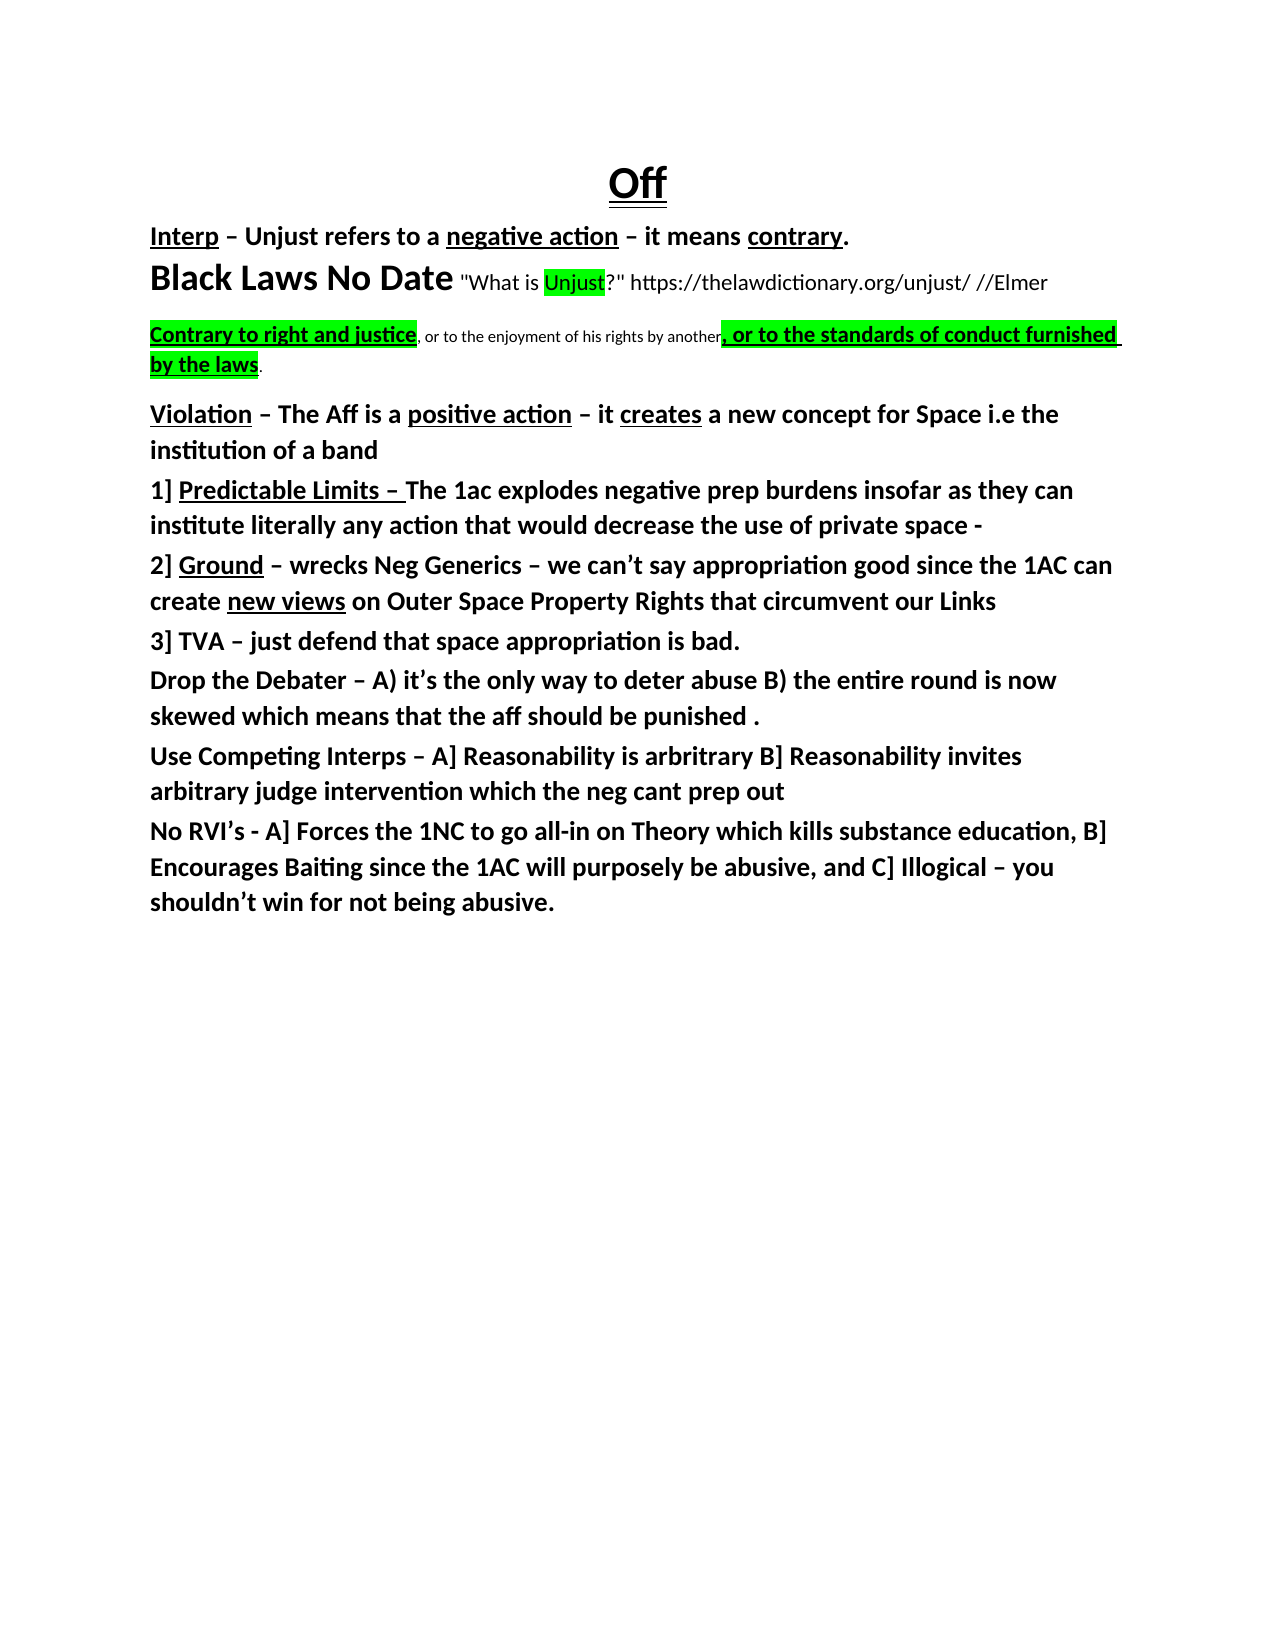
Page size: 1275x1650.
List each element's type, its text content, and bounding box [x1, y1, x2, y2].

subtitle Interp – Unjust refers to a negative action – it means contrary. [150, 219, 1125, 252]
subtitle 1] Predictable Limits – The 1ac explodes negative prep burdens insofar as they can institute literally any action that would decrease the use of private space - [150, 473, 1125, 542]
subtitle 2] Ground – wrecks Neg Generics – we can’t say appropriation good since the 1AC can create new views on Outer Space Property Rights that circumvent our Links [150, 548, 1125, 617]
subtitle Violation – The Aff is a positive action – it creates a new concept for Space i.e the institution of a band [150, 397, 1125, 466]
subtitle Drop the Debater – A) it’s the only way to deter abuse B) the entire round is now skewed which means that the aff should be punished . [150, 663, 1125, 732]
text Black Laws No Date "What is Unjust?" https://thelawdictionary.org/unjust/ //Elmer [150, 254, 1125, 300]
subtitle 3] TVA – just defend that space appropriation is bad. [150, 624, 1125, 657]
subtitle Use Competing Interps – A] Reasonability is arbritrary B] Reasonability invites arbitrary judge intervention which the neg cant prep out [150, 739, 1125, 808]
subtitle Off [150, 154, 1125, 210]
text Contrary to right and justice, or to the enjoyment of his rights by another, or to the standards of conduct furnished by the laws. [150, 320, 1125, 379]
subtitle No RVI’s - A] Forces the 1NC to go all-in on Theory which kills substance education, B] Encourages Baiting since the 1AC will purposely be abusive, and C] Illogical – you shouldn’t win for not being abusive. [150, 814, 1125, 919]
